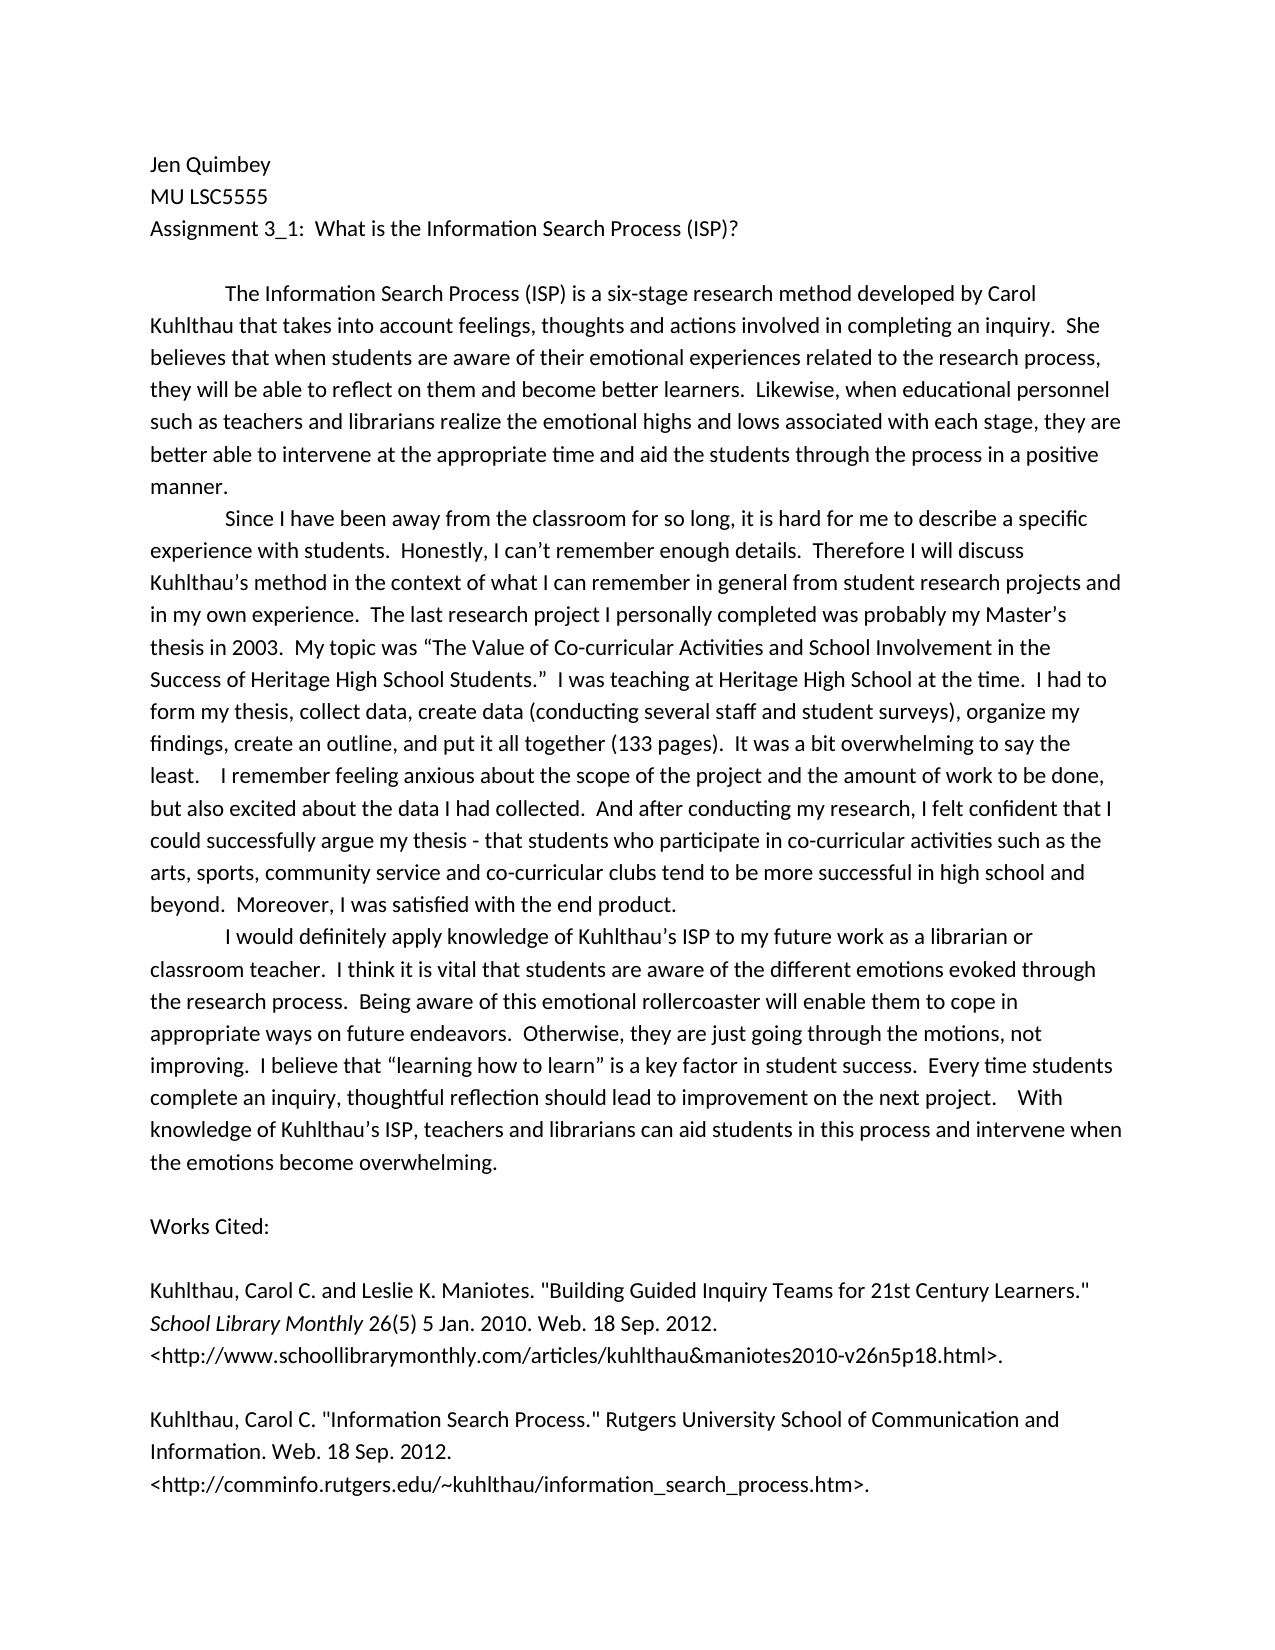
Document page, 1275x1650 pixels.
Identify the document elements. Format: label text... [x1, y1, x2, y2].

text MU LSC5555 [150, 182, 1125, 210]
text Jen Quimbey [150, 150, 1125, 178]
text The Information Search Process (ISP) is a six-stage research method developed by Carol Kuhlthau that takes into account feelings, thoughts and actions involved in completing an inquiry. She believes that when students are aware of their emotional experiences related to the research process, they will be able to reflect on them and become better learners. Likewise, when educational personnel such as teachers and librarians realize the emotional highs and lows associated with each stage, they are better able to intervene at the appropriate time and aid the students through the process in a positive manner. [150, 279, 1125, 500]
text Since I have been away from the classroom for so long, it is hard for me to describe a specific experience with students. Honestly, I can’t remember enough details. Therefore I will discuss Kuhlthau’s method in the context of what I can remember in general from student research projects and in my own experience. The last research project I personally completed was probably my Master’s thesis in 2003. My topic was “The Value of Co-curricular Activities and School Involvement in the Success of Heritage High School Students.” I was teaching at Heritage High School at the time. I had to form my thesis, collect data, create data (conducting several staff and student surveys), organize my findings, create an outline, and put it all together (133 pages). It was a bit overwhelming to say the least. I remember feeling anxious about the scope of the project and the amount of work to be done, but also excited about the data I had collected. And after conducting my research, I felt confident that I could successfully argue my thesis - that students who participate in co-curricular activities such as the arts, sports, community service and co-curricular clubs tend to be more successful in high school and beyond. Moreover, I was satisfied with the end product. [150, 504, 1125, 918]
text Kuhlthau, Carol C. "Information Search Process." Rutgers University School of Communication and Information. Web. 18 Sep. 2012. [150, 1405, 1125, 1466]
text <http://comminfo.rutgers.edu/~kuhlthau/information_search_process.htm>. [150, 1470, 1125, 1498]
text Assignment 3_1: What is the Information Search Process (ISP)? [150, 214, 1125, 242]
text Works Cited: [150, 1212, 1125, 1240]
text Kuhlthau, Carol C. and Leslie K. Maniotes. "Building Guided Inquiry Teams for 21st Century Learners." School Library Monthly 26(5) 5 Jan. 2010. Web. 18 Sep. 2012. <http://www.schoollibrarymonthly.com/articles/kuhlthau&maniotes2010-v26n5p18.html>. [150, 1277, 1125, 1369]
text I would definitely apply knowledge of Kuhlthau’s ISP to my future work as a librarian or classroom teacher. I think it is vital that students are aware of the different emotions evoked through the research process. Being aware of this emotional rollercoaster will enable them to cope in appropriate ways on future endeavors. Otherwise, they are just going through the motions, not improving. I believe that “learning how to learn” is a key factor in student success. Every time students complete an inquiry, thoughtful reflection should lead to improvement on the next project. With knowledge of Kuhlthau’s ISP, teachers and librarians can aid students in this process and intervene when the emotions become overwhelming. [150, 922, 1125, 1176]
